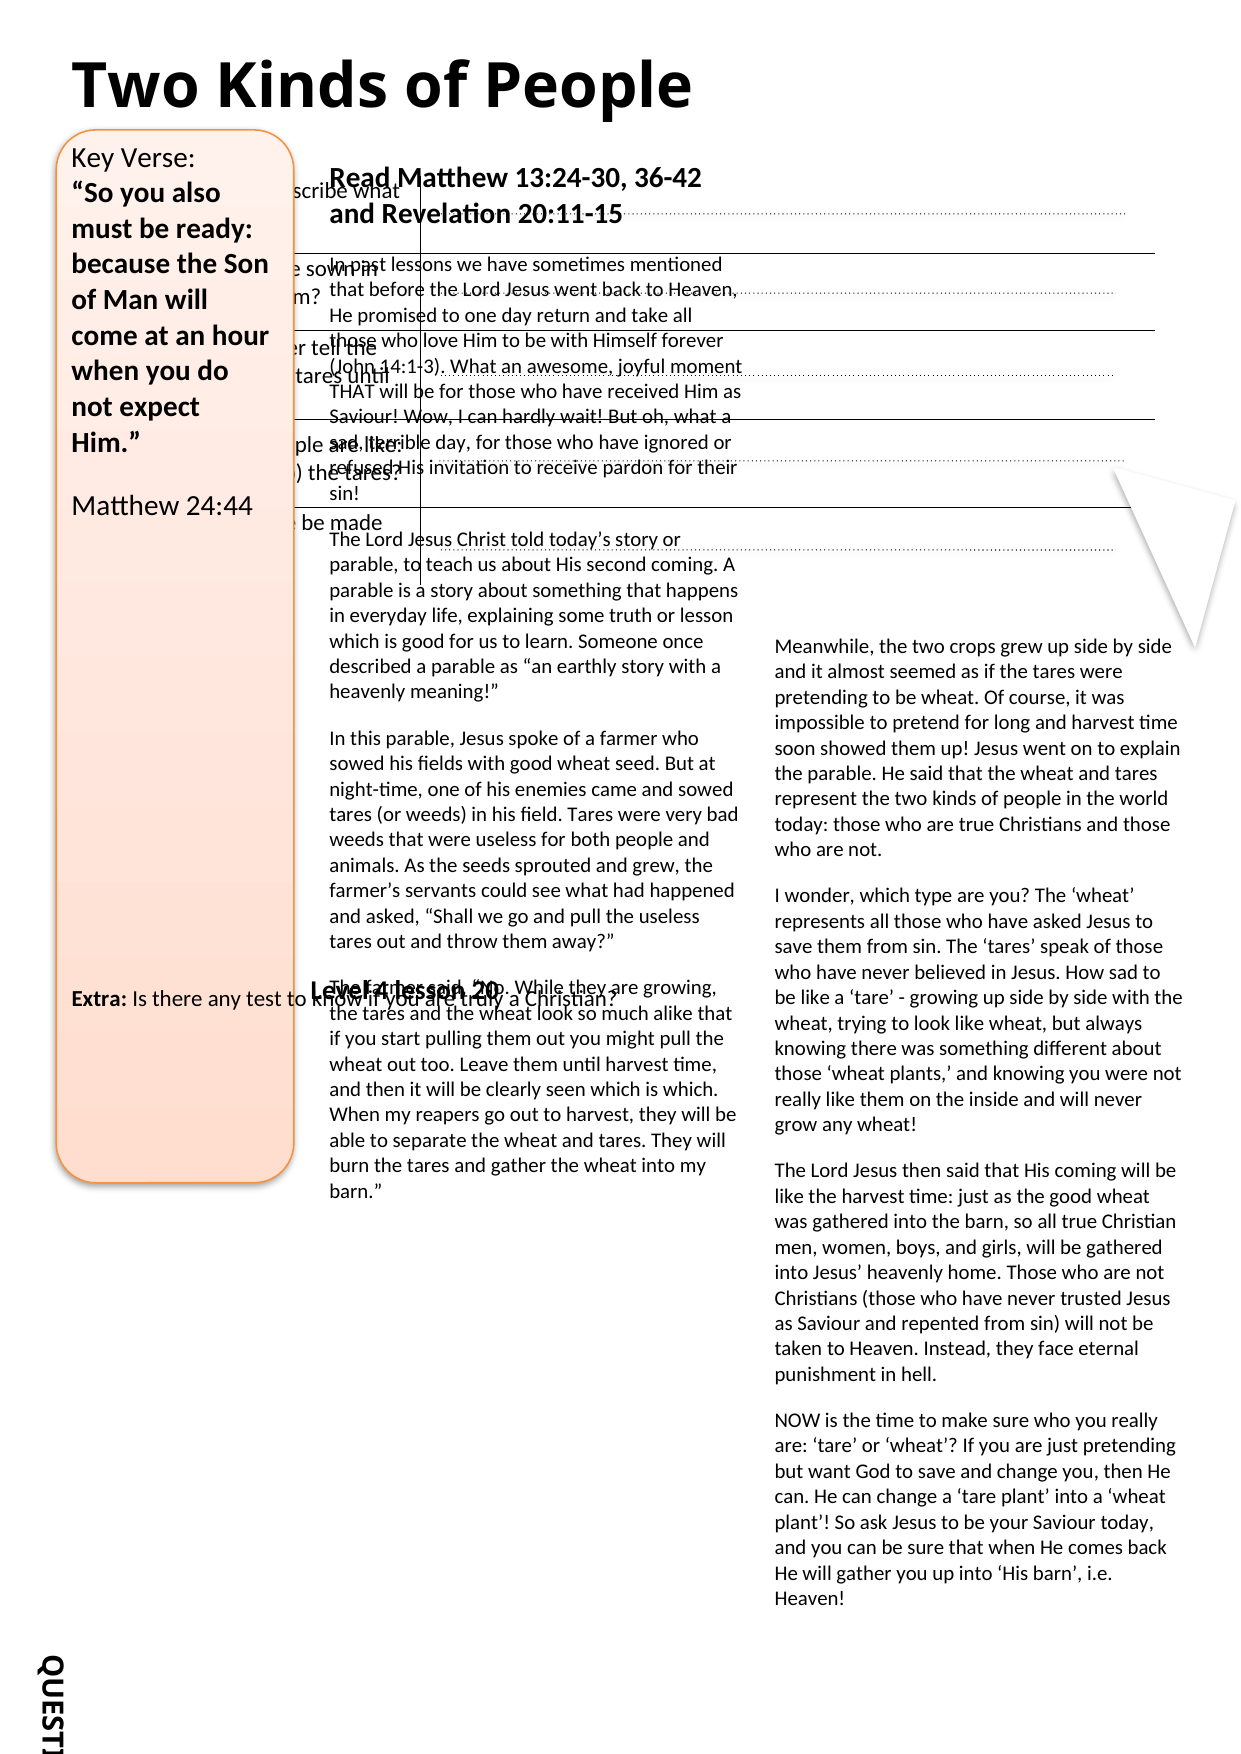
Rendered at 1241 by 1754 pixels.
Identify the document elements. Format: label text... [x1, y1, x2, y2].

table_cell [421, 508, 1155, 585]
table_cell [421, 254, 1155, 330]
table_header 1. How would you describe what a parable is? [299, 176, 420, 253]
table_cell 4. What kind of people are like: (a) the wheat? and (b) the tares? [299, 420, 420, 507]
table_cell 3. Why did the farmer tell the servants to leave the tares until harvest? [299, 331, 420, 419]
table_cell 2. What 2 things were sown in the field, and by whom? [299, 254, 420, 330]
table_cell 5. How can your life be made like the good wheat? [299, 508, 420, 585]
table_header [421, 176, 1155, 253]
table_cell [421, 420, 1155, 507]
table_cell [421, 331, 1155, 419]
